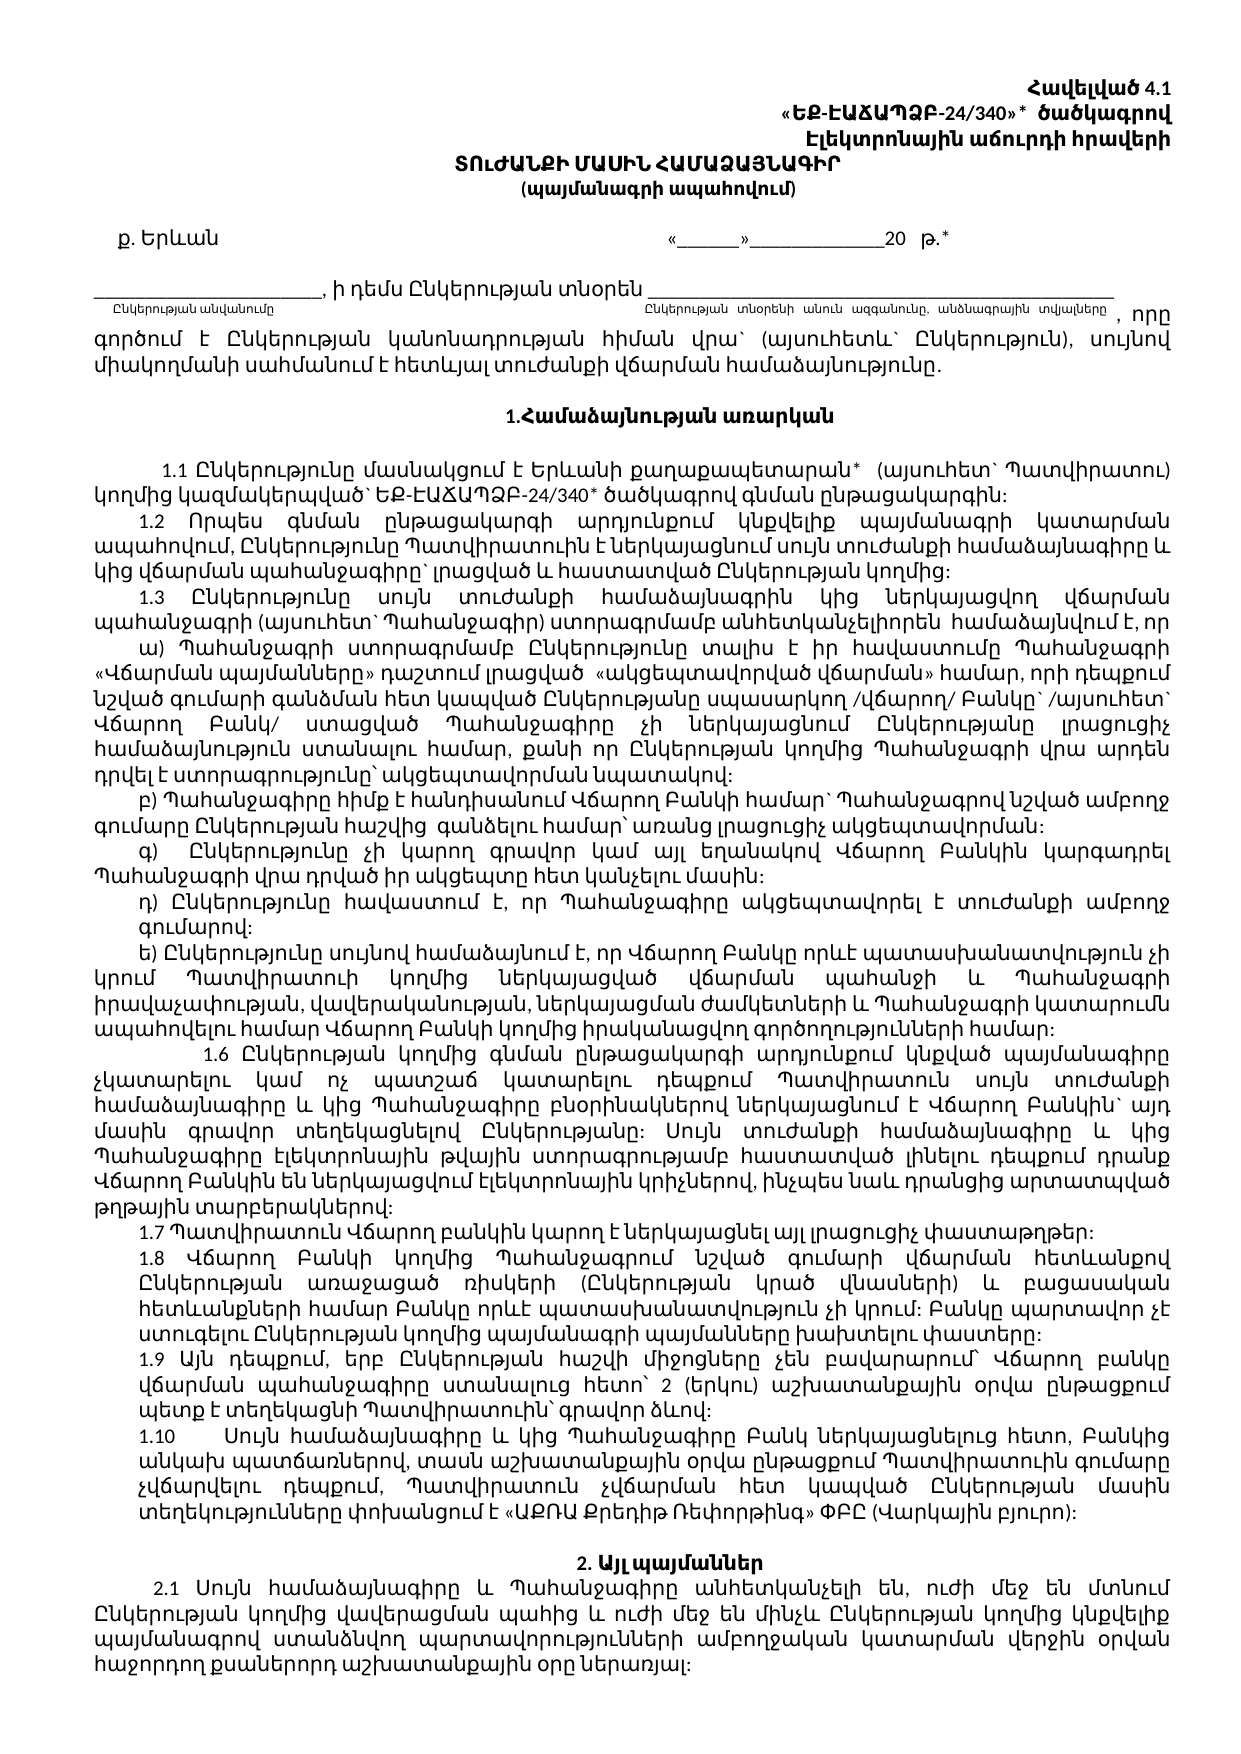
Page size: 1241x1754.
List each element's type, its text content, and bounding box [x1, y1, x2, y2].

text 1.3 Ընկերությունը սույն տուժանքի համաձայնագրին կից ներկայացվող վճարման պահանջագրի (այսուհետ` Պահանջագիր) ստորագրմամբ անհետկանչելիորեն համաձայնվում է, որ [94, 584, 1171, 635]
text ՏՈւԺԱՆՔԻ ՄԱՍԻՆ ՀԱՄԱՁԱՅՆԱԳԻՐ [94, 151, 1171, 177]
text ե) Ընկերությունը սույնով համաձայնում է, որ Վճարող Բանկը որևէ պատասխանատվություն չի կրում Պատվիրատուի կողմից ներկայացված վճարման պահանջի և Պահանջագրի իրավաչափության, վավերականության, ներկայացման ժամկետների և Պահանջագրի կատարումն ապահովելու համար Վճարող Բանկի կողմից իրականացվող գործողությունների համար: [94, 940, 1171, 1042]
text 1.Համաձայնության առարկան [169, 403, 1171, 428]
text ք. Երևան «______»_____________20 թ.* [94, 225, 1171, 250]
text բ) Պահանջագիրը հիմք է հանդիսանում Վճարող Բանկի համար` Պահանջագրով նշված ամբողջ գումարը Ընկերության հաշվից գանձելու համար՝ առանց լրացուցիչ ակցեպտավորման: [94, 787, 1171, 838]
text 1.2 Որպես գնման ընթացակարգի արդյունքում կնքվելիք պայմանագրի կատարման ապահովում, Ընկերությունը Պատվիրատուին է ներկայացնում սույն տուժանքի համաձայնագիրը և կից վճարման պահանջագիրը` լրացված և հաստատված Ընկերության կողմից: [94, 508, 1171, 584]
text 1.7 Պատվիրատուն Վճարող բանկին կարող է ներկայացնել այլ լրացուցիչ փաստաթղթեր: [138, 1219, 1171, 1245]
text 1.10 Սույն համաձայնագիրը և կից Պահանջագիրը Բանկ ներկայացնելուց հետո, Բանկից անկախ պատճառներով, տասն աշխատանքային օրվա ընթացքում Պատվիրատուին գումարը չվճարվելու դեպքում, Պատվիրատուն չվճարման հետ կապված Ընկերության մասին տեղեկությունները փոխանցում է «ԱՔՌԱ Քրեդիթ Ռեփորթինգ» ՓԲԸ (Վարկային բյուրո): [138, 1423, 1171, 1524]
text 1.1 Ընկերությունը մասնակցում է Երևանի քաղաքապետարան* (այսուհետ` Պատվիրատու) կողմից կազմակերպված` ԵՔ-ԷԱՃԱՊՁԲ-24/340* ծածկագրով գնման ընթացակարգին: [94, 457, 1171, 508]
text (պայմանագրի ապահովում) [94, 177, 1171, 199]
text ա) Պահանջագրի ստորագրմամբ Ընկերությունը տալիս է իր հավաստումը Պահանջագրի «Վճարման պայմանները» դաշտում լրացված «ակցեպտավորված վճարման» համար, որի դեպքում նշված գումարի գանձման հետ կապված Ընկերությանը սպասարկող /վճարող/ Բանկը` /այսուհետ` Վճարող Բանկ/ ստացված Պահանջագիրը չի ներկայացնում Ընկերությանը լրացուցիչ համաձայնություն ստանալու համար, քանի որ Ընկերության կողմից Պահանջագրի վրա արդեն դրվել է ստորագրությունը՝ ակցեպտավորման նպատակով: [94, 635, 1171, 787]
text գ) Ընկերությունը չի կարող գրավոր կամ այլ եղանակով Վճարող Բանկին կարգադրել Պահանջագրի վրա դրված իր ակցեպտը հետ կանչելու մասին: [94, 838, 1171, 889]
text դ) Ընկերությունը հավաստում է, որ Պահանջագիրը ակցեպտավորել է տուժանքի ամբողջ գումարով: [138, 889, 1171, 940]
text «ԵՔ-ԷԱՃԱՊՁԲ-24/340»* ծածկագրով [94, 100, 1171, 126]
text Էլեկտրոնային աճուրդի հրավերի [94, 126, 1171, 151]
text Ընկերության անվանումը Ընկերության տնօրենի անուն ազգանունը, անձնագրային տվյալները , որը գործում է Ընկերության կանոնադրության հիման վրա` (այսուհետև` Ընկերություն), սույնով միակողմանի սահմանում է հետևյալ տուժանքի վճարման համաձայնությունը. [94, 301, 1171, 377]
text 1.9 Այն դեպքում, երբ Ընկերության հաշվի միջոցները չեն բավարարում՝ Վճարող բանկը վճարման պահանջագիրը ստանալուց հետո՝ 2 (երկու) աշխատանքային օրվա ընթացքում պետք է տեղեկացնի Պատվիրատուին՝ գրավոր ձևով: [138, 1347, 1171, 1423]
text Հավելված 4.1 [94, 75, 1171, 100]
text 2. Այլ պայմաններ [169, 1550, 1171, 1575]
text 1.6 Ընկերության կողմից գնման ընթացակարգի արդյունքում կնքված պայմանագիրը չկատարելու կամ ոչ պատշաճ կատարելու դեպքում Պատվիրատուն սույն տուժանքի համաձայնագիրը և կից Պահանջագիրը բնօրինակներով ներկայացնում է Վճարող Բանկին` այդ մասին գրավոր տեղեկացնելով Ընկերությանը: Սույն տուժանքի համաձայնագիրը և կից Պահանջագիրը էլեկտրոնային թվային ստորագրությամբ հաստատված լինելու դեպքում դրանք Վճարող Բանկին են ներկայացվում էլեկտրոնային կրիչներով, ինչպես նաև դրանցից արտատպված թղթային տարբերակներով: [94, 1042, 1171, 1219]
text 1.8 Վճարող Բանկի կողմից Պահանջագրում նշված գումարի վճարման հետևանքով Ընկերության առաջացած ռիսկերի (Ընկերության կրած վնասների) և բացասական հետևանքների համար Բանկը որևէ պատասխանատվություն չի կրում: Բանկը պարտավոր չէ ստուգելու Ընկերության կողմից պայմանագրի պայմանները խախտելու փաստերը: [138, 1245, 1171, 1347]
text ______________________, ի դեմս Ընկերության տնօրեն _____________________________________________ [94, 276, 1171, 301]
text 2.1 Սույն համաձայնագիրը և Պահանջագիրը անհետկանչելի են, ուժի մեջ են մտնում Ընկերության կողմից վավերացման պահից և ուժի մեջ են մինչև Ընկերության կողմից կնքվելիք պայմանագրով ստանձնվող պարտավորությունների ամբողջական կատարման վերջին օրվան հաջորդող քսաներորդ աշխատանքային օրը ներառյալ: [94, 1575, 1171, 1677]
